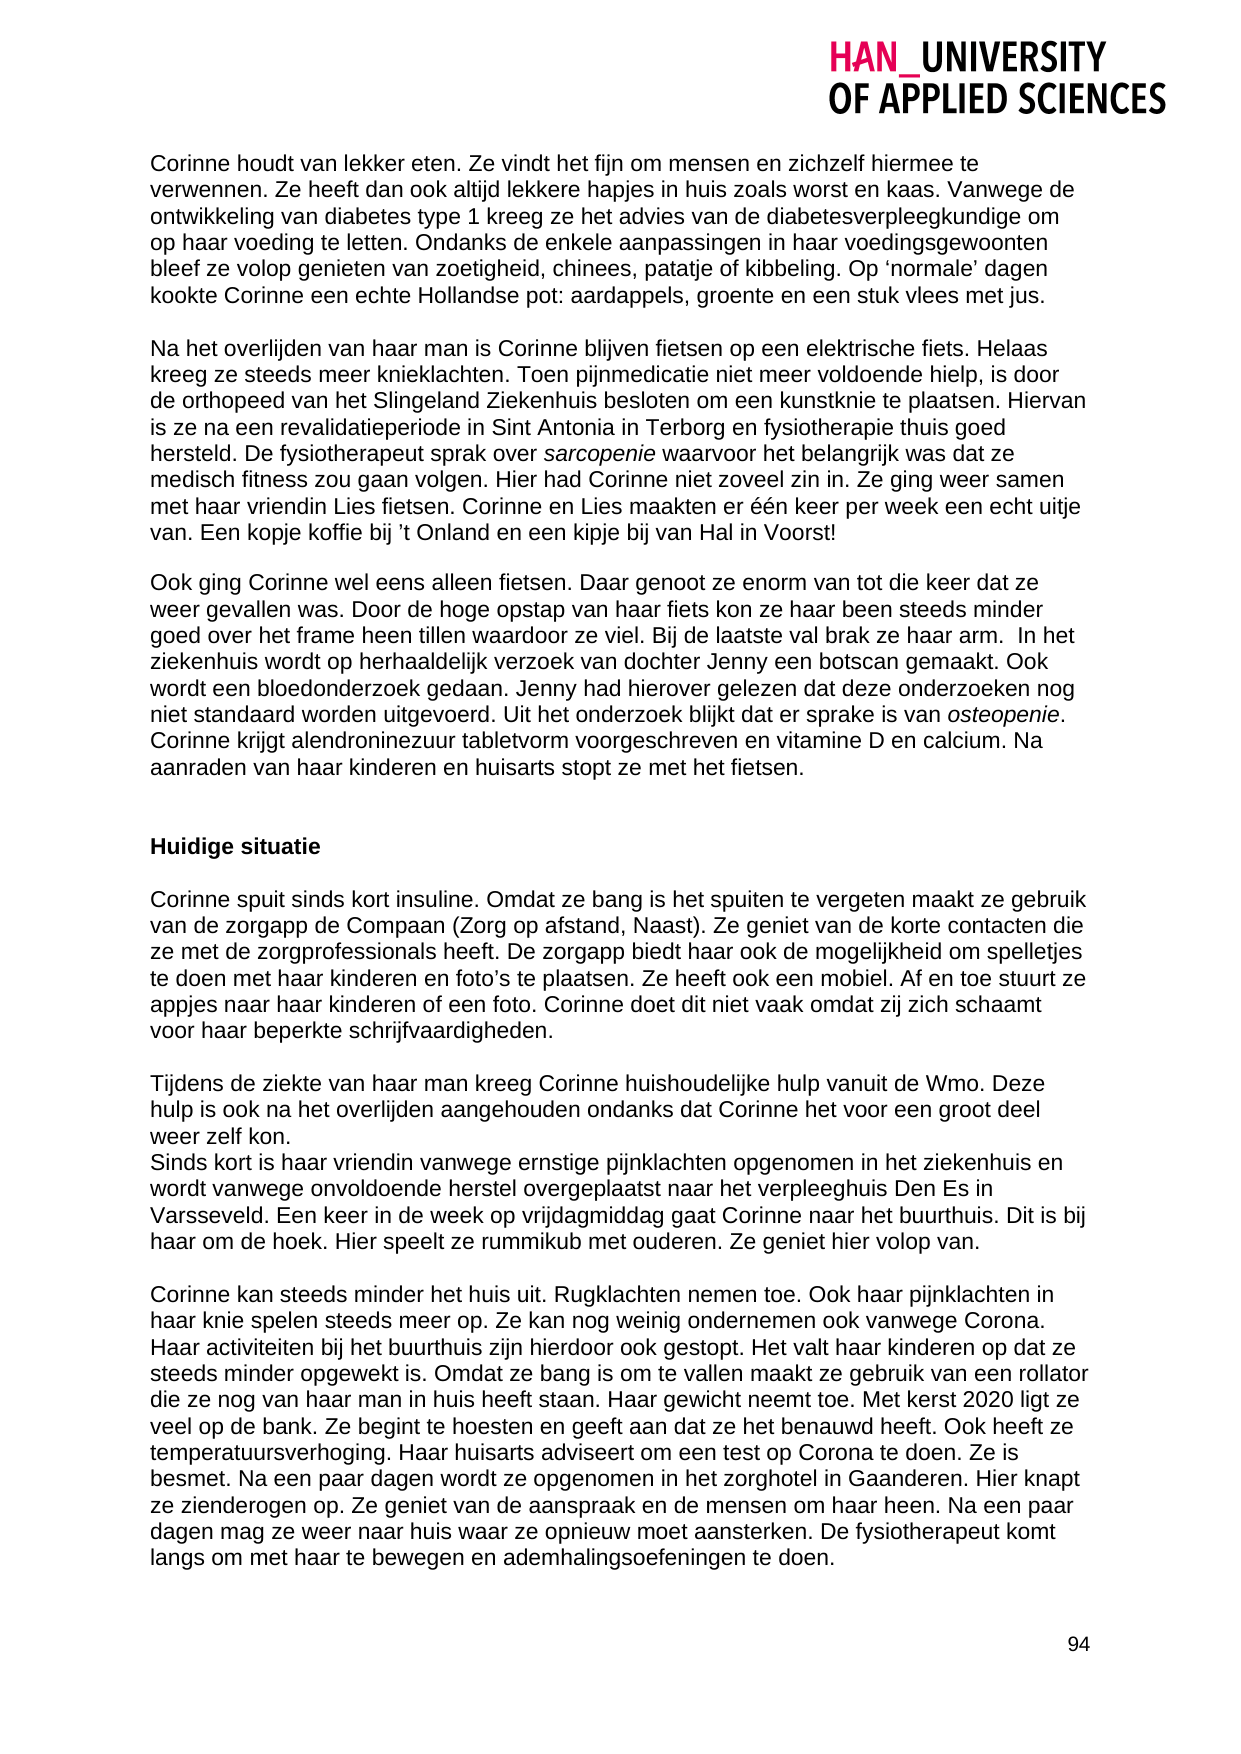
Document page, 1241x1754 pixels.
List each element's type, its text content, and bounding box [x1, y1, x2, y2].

text Tijdens de ziekte van haar man kreeg Corinne huishoudelijke hulp vanuit de Wmo. Deze hulp is ook na het overlijden aangehouden ondanks dat Corinne het voor een groot deel weer zelf kon. [150, 1070, 1090, 1149]
text Corinne spuit sinds kort insuline. Omdat ze bang is het spuiten te vergeten maakt ze gebruik van de zorgapp de Compaan (Zorg op afstand, Naast). Ze geniet van de korte contacten die ze met de zorgprofessionals heeft. De zorgapp biedt haar ook de mogelijkheid om spelletjes te doen met haar kinderen en foto’s te plaatsen. Ze heeft ook een mobiel. Af en toe stuurt ze appjes naar haar kinderen of een foto. Corinne doet dit niet vaak omdat zij zich schaamt voor haar beperkte schrijfvaardigheden. [150, 886, 1090, 1044]
text Na het overlijden van haar man is Corinne blijven fietsen op een elektrische fiets. Helaas kreeg ze steeds meer knieklachten. Toen pijnmedicatie niet meer voldoende hielp, is door de orthopeed van het Slingeland Ziekenhuis besloten om een kunstknie te plaatsen. Hiervan is ze na een revalidatieperiode in Sint Antonia in Terborg en fysiotherapie thuis goed hersteld. De fysiotherapeut sprak over sarcopenie waarvoor het belangrijk was dat ze medisch fitness zou gaan volgen. Hier had Corinne niet zoveel zin in. Ze ging weer samen met haar vriendin Lies fietsen. Corinne en Lies maakten er één keer per week een echt uitje van. Een kopje koffie bij ’t Onland en een kipje bij van Hal in Voorst! [150, 334, 1090, 569]
text Sinds kort is haar vriendin vanwege ernstige pijnklachten opgenomen in het ziekenhuis en wordt vanwege onvoldoende herstel overgeplaatst naar het verpleeghuis Den Es in Varsseveld. Een keer in de week op vrijdagmiddag gaat Corinne naar het buurthuis. Dit is bij haar om de hoek. Hier speelt ze rummikub met ouderen. Ze geniet hier volop van. [150, 1149, 1090, 1254]
text Ook ging Corinne wel eens alleen fietsen. Daar genoot ze enorm van tot die keer dat ze weer gevallen was. Door de hoge opstap van haar fiets kon ze haar been steeds minder goed over het frame heen tillen waardoor ze viel. Bij de laatste val brak ze haar arm. In het ziekenhuis wordt op herhaaldelijk verzoek van dochter Jenny een botscan gemaakt. Ook wordt een bloedonderzoek gedaan. Jenny had hierover gelezen dat deze onderzoeken nog niet standaard worden uitgevoerd. Uit het onderzoek blijkt dat er sprake is van osteopenie. Corinne krijgt alendroninezuur tabletvorm voorgeschreven en vitamine D en calcium. Na aanraden van haar kinderen en huisarts stopt ze met het fietsen. [150, 569, 1090, 780]
text Corinne houdt van lekker eten. Ze vindt het fijn om mensen en zichzelf hiermee te verwennen. Ze heeft dan ook altijd lekkere hapjes in huis zoals worst en kaas. Vanwege de ontwikkeling van diabetes type 1 kreeg ze het advies van de diabetesverpleegkundige om op haar voeding te letten. Ondanks de enkele aanpassingen in haar voedingsgewoonten bleef ze volop genieten van zoetigheid, chinees, patatje of kibbeling. Op ‘normale’ dagen kookte Corinne een echte Hollandse pot: aardappels, groente en een stuk vlees met jus. [150, 150, 1090, 308]
text Corinne kan steeds minder het huis uit. Rugklachten nemen toe. Ook haar pijnklachten in haar knie spelen steeds meer op. Ze kan nog weinig ondernemen ook vanwege Corona. Haar activiteiten bij het buurthuis zijn hierdoor ook gestopt. Het valt haar kinderen op dat ze steeds minder opgewekt is. Omdat ze bang is om te vallen maakt ze gebruik van een rollator die ze nog van haar man in huis heeft staan. Haar gewicht neemt toe. Met kerst 2020 ligt ze veel op de bank. Ze begint te hoesten en geeft aan dat ze het benauwd heeft. Ook heeft ze temperatuursverhoging. Haar huisarts adviseert om een test op Corona te doen. Ze is besmet. Na een paar dagen wordt ze opgenomen in het zorghotel in Gaanderen. Hier knapt ze zienderogen op. Ze geniet van de aanspraak en de mensen om haar heen. Na een paar dagen mag ze weer naar huis waar ze opnieuw moet aansterken. De fysiotherapeut komt langs om met haar te bewegen en ademhalingsoefeningen te doen. [150, 1281, 1090, 1571]
picture [0, 0, 1241, 212]
text Huidige situatie [150, 833, 1090, 859]
